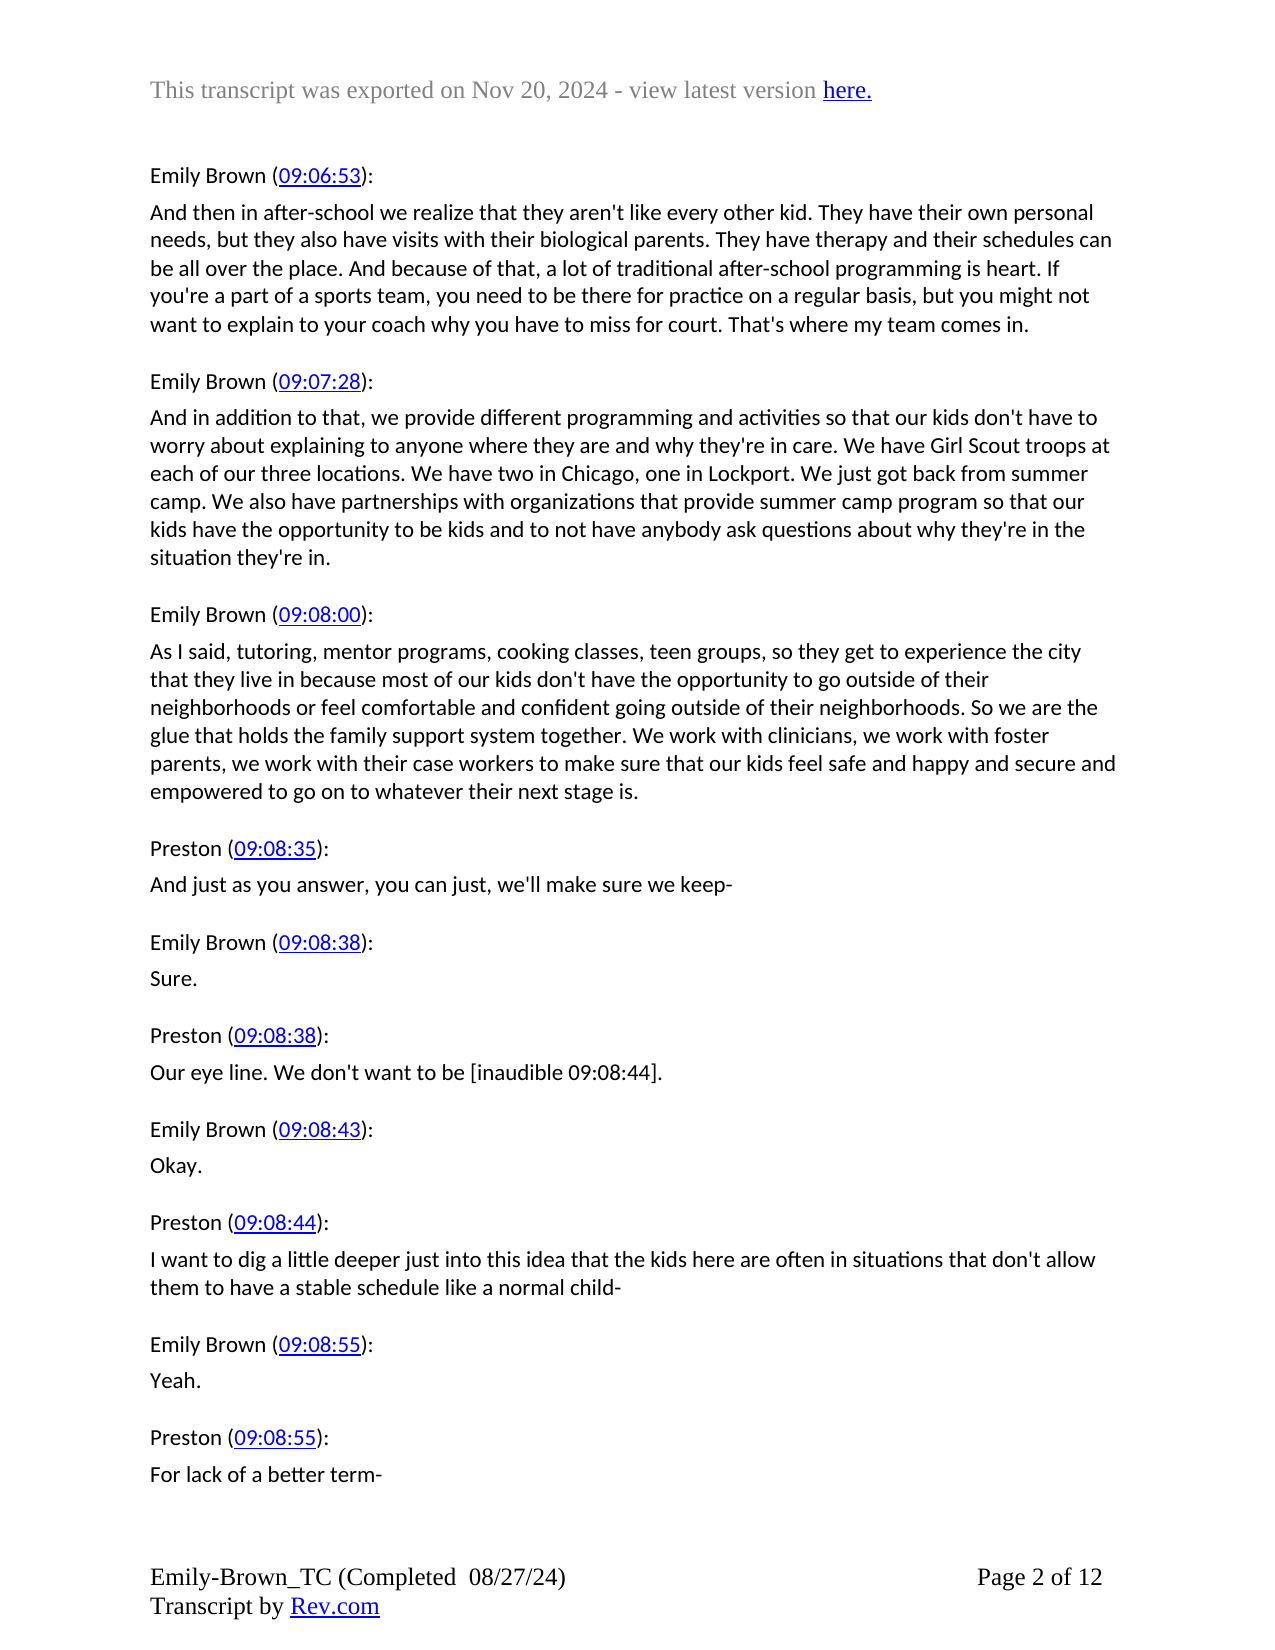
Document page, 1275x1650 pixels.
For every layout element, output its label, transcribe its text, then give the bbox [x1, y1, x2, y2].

text Sure. [150, 964, 1125, 992]
text And then in after-school we realize that they aren't like every other kid. They have their own personal needs, but they also have visits with their biological parents. They have therapy and their schedules can be all over the place. And because of that, a lot of traditional after-school programming is heart. If you're a part of a sports team, you need to be there for practice on a regular basis, but you might not want to explain to your coach why you have to miss for court. That's where my team comes in. [150, 198, 1125, 338]
text Emily Brown (09:08:00): [150, 601, 1125, 628]
text Preston (09:08:55): [150, 1423, 1125, 1451]
text Okay. [150, 1151, 1125, 1179]
text Emily Brown (09:06:53): [150, 161, 1125, 189]
text Yeah. [150, 1366, 1125, 1394]
text For lack of a better term- [150, 1460, 1125, 1488]
text Emily Brown (09:07:28): [150, 367, 1125, 395]
text And in addition to that, we provide different programming and activities so that our kids don't have to worry about explaining to anyone where they are and why they're in care. We have Girl Scout troops at each of our three locations. We have two in Chicago, one in Lockport. We just got back from summer camp. We also have partnerships with organizations that provide summer camp program so that our kids have the opportunity to be kids and to not have anybody ask questions about why they're in the situation they're in. [150, 403, 1125, 571]
text Emily Brown (09:08:38): [150, 928, 1125, 956]
text Preston (09:08:44): [150, 1208, 1125, 1236]
text Emily Brown (09:08:55): [150, 1330, 1125, 1358]
text Our eye line. We don't want to be [inaudible 09:08:44]. [150, 1058, 1125, 1086]
text As I said, tutoring, mentor programs, cooking classes, teen groups, so they get to experience the city that they live in because most of our kids don't have the opportunity to go outside of their neighborhoods or feel comfortable and confident going outside of their neighborhoods. So we are the glue that holds the family support system together. We work with clinicians, we work with foster parents, we work with their case workers to make sure that our kids feel safe and happy and secure and empowered to go on to whatever their next stage is. [150, 637, 1125, 805]
text Preston (09:08:38): [150, 1021, 1125, 1049]
text I want to dig a little deeper just into this idea that the kids here are often in situations that don't allow them to have a stable schedule like a normal child- [150, 1245, 1125, 1301]
text Emily Brown (09:08:43): [150, 1115, 1125, 1143]
text And just as you answer, you can just, we'll make sure we keep- [150, 871, 1125, 898]
text Preston (09:08:35): [150, 834, 1125, 862]
